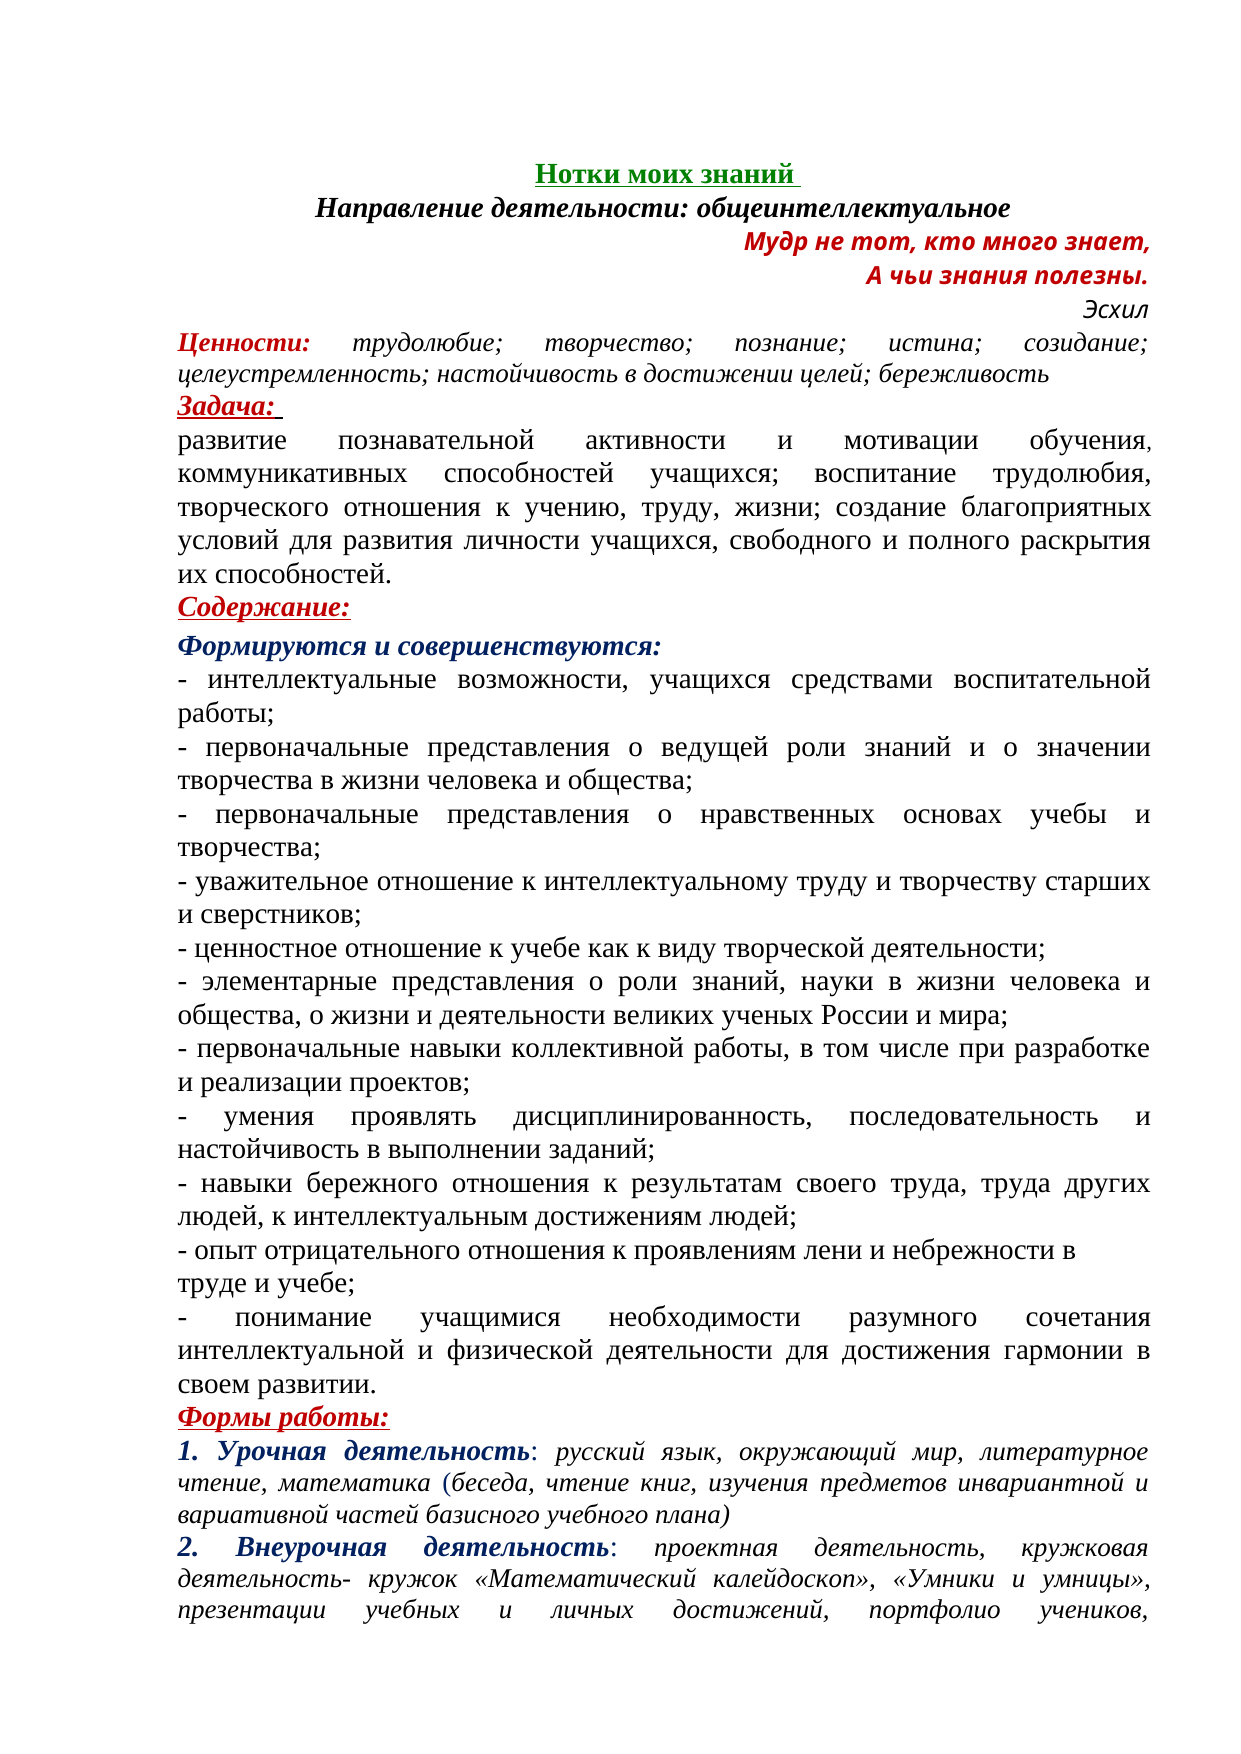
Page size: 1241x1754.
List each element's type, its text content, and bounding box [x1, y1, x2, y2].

text - ценностное отношение к учебе как к виду творческой деятельности; [177, 930, 1152, 963]
text - навыки бережного отношения к результатам своего труда, труда других людей, к интеллектуальным достижениям людей; [177, 1165, 1152, 1232]
text Задача: [177, 388, 1152, 422]
text 1. Урочная деятельность: русский язык, окружающий мир, литературное чтение, математика (беседа, чтение книг, изучения предметов инвариантной и вариативной частей базисного учебного плана) [177, 1433, 1152, 1529]
text - уважительное отношение к интеллектуальному труду и творчеству старших и сверстников; [177, 863, 1152, 930]
text Мудр не тот, кто много знает, [177, 224, 1152, 258]
text - понимание учащимися необходимости разумного сочетания интеллектуальной и физической деятельности для достижения гармонии в своем развитии. [177, 1299, 1152, 1399]
text Нотки моих знаний [177, 157, 1152, 190]
text развитие познавательной активности и мотивации обучения, коммуникативных способностей учащихся; воспитание трудолюбия, творческого отношения к учению, труду, жизни; создание благоприятных условий для развития личности учащихся, свободного и полного раскрытия их способностей. [177, 422, 1152, 589]
text - первоначальные представления о ведущей роли знаний и о значении творчества в жизни человека и общества; [177, 729, 1152, 796]
text - умения проявлять дисциплинированность, последовательность и настойчивость в выполнении заданий; [177, 1098, 1152, 1165]
text Эсхил [177, 292, 1152, 326]
text Содержание: [177, 589, 1152, 623]
text Ценности: трудолюбие; творчество; познание; истина; созидание; целеустремленность; настойчивость в достижении целей; бережливость [177, 326, 1152, 388]
text Направление деятельности: общеинтеллектуальное [177, 190, 1152, 224]
text Формируются и совершенствуются: [177, 628, 1152, 662]
text - первоначальные навыки коллективной работы, в том числе при разработке и реализации проектов; [177, 1031, 1152, 1098]
text Формы работы: [177, 1399, 1152, 1433]
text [177, 1529, 1152, 1625]
text - опыт отрицательного отношения к проявлениям лени и небрежности в труде и учебе; [177, 1232, 1152, 1299]
text А чьи знания полезны. [177, 258, 1152, 292]
text - интеллектуальные возможности, учащихся средствами воспитательной работы; [177, 662, 1152, 729]
text - первоначальные представления о нравственных основах учебы и творчества; [177, 796, 1152, 863]
text - элементарные представления о роли знаний, науки в жизни человека и общества, о жизни и деятельности великих ученых России и мира; [177, 963, 1152, 1031]
